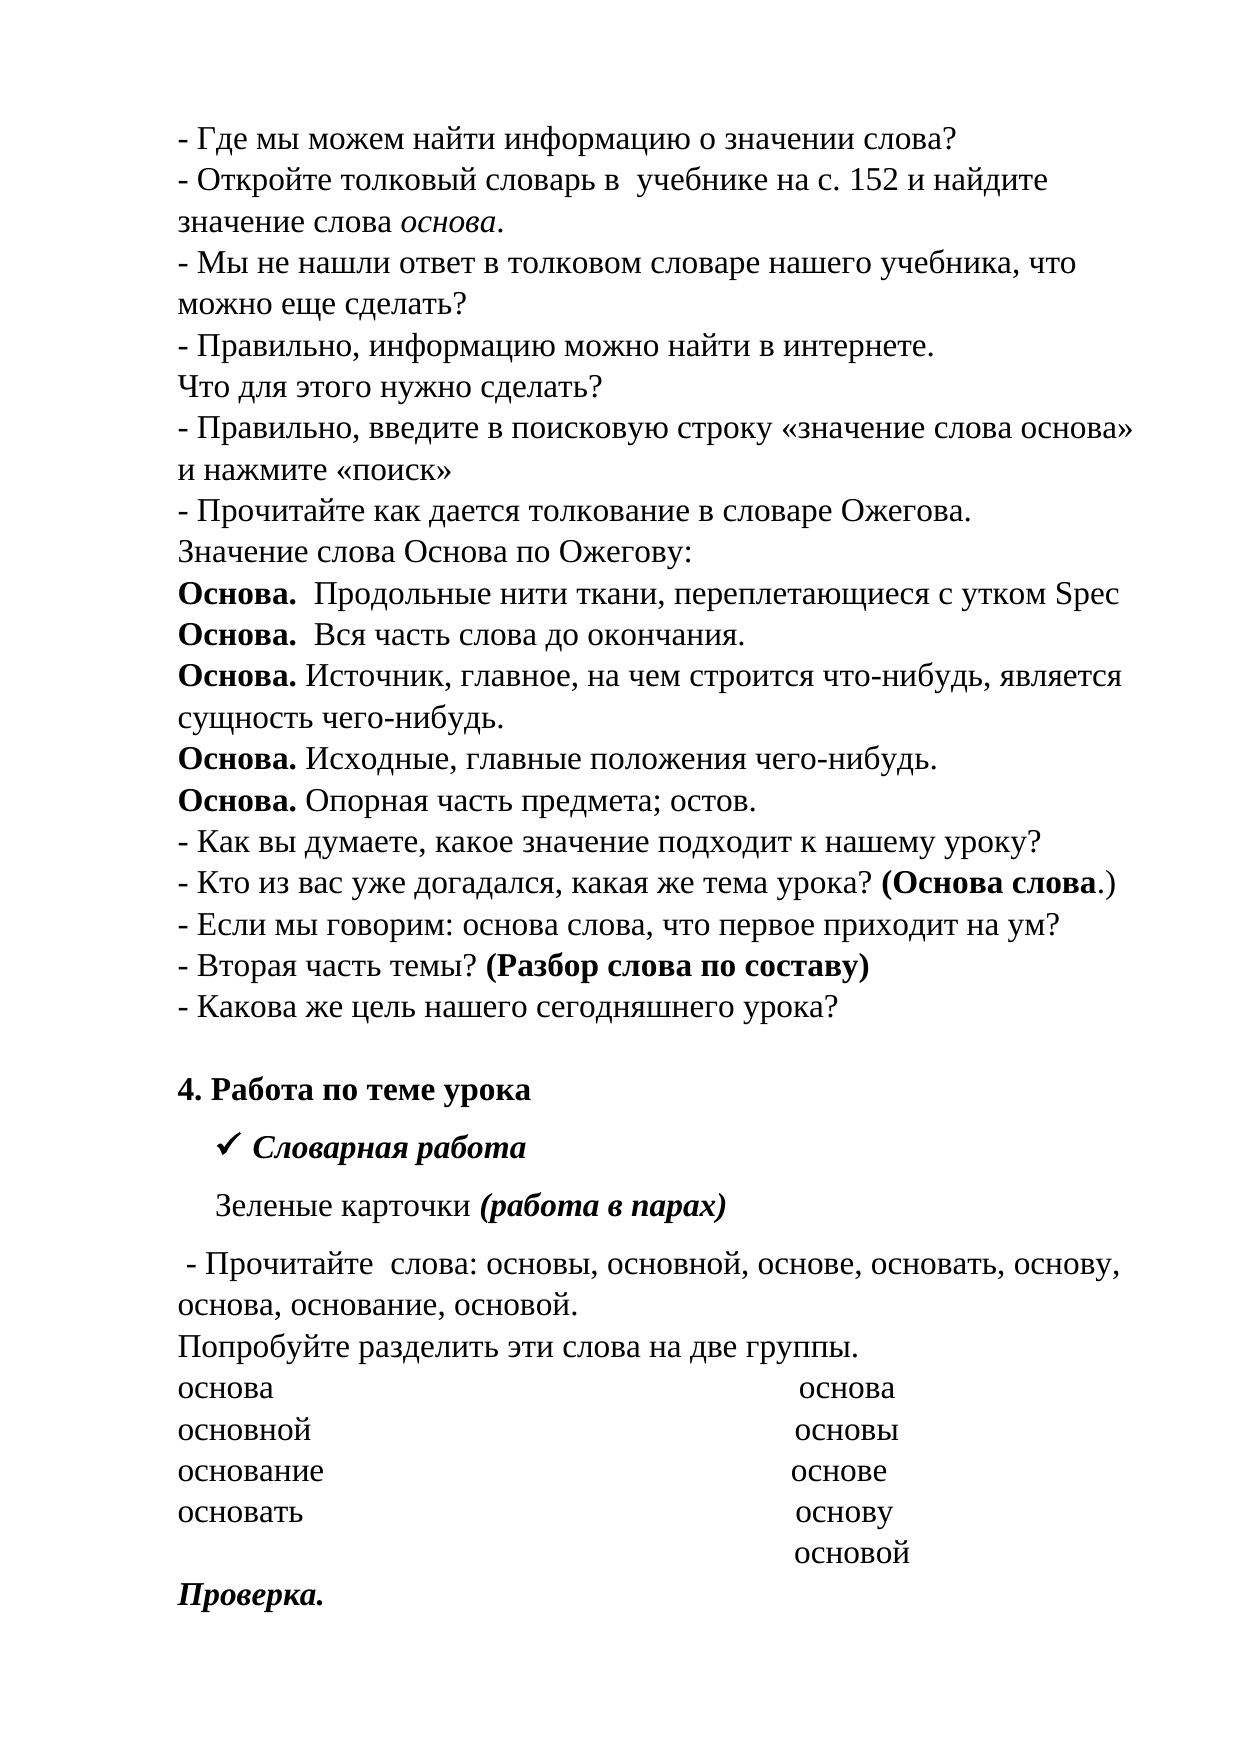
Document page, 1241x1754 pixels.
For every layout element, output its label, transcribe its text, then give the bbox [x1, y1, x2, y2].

text основной основы [177, 1409, 1152, 1447]
text - Вторая часть темы? (Разбор слова по составу) [177, 945, 1152, 983]
text 4. Работа по теме урока [177, 1069, 1152, 1108]
text Основа. Вся часть слова до окончания. [177, 614, 1152, 653]
text - Если мы говорим: основа слова, что первое приходит на ум? [177, 904, 1152, 942]
text Зеленые карточки (работа в парах) [215, 1185, 1152, 1224]
text - Прочитайте слова: основы, основной, основе, основать, основу, основа, основание, основой. [177, 1243, 1152, 1323]
text Значение слова Основа по Ожегову: [177, 532, 1152, 570]
text - Правильно, введите в поисковую строку «значение слова основа» и нажмите «поиск» [177, 408, 1152, 487]
text Что для этого нужно сделать? [177, 366, 1152, 404]
text основой [177, 1533, 1152, 1571]
text Основа. Исходные, главные положения чего-нибудь. [177, 738, 1152, 777]
text основать основу [177, 1491, 1152, 1530]
text - Откройте толковый словарь в учебнике на с. 152 и найдите значение слова основа. [177, 159, 1152, 239]
text Основа. Опорная часть предмета; остов. [177, 780, 1152, 818]
text - Как вы думаете, какое значение подходит к нашему уроку? [177, 821, 1152, 859]
text Попробуйте разделить эти слова на две группы. [177, 1326, 1152, 1364]
text - Правильно, информацию можно найти в интернете. [177, 325, 1152, 363]
text - Кто из вас уже догадался, какая же тема урока? (Основа слова.) [177, 862, 1152, 901]
text Основа. Продольные нити ткани, переплетающиеся с утком Spec [177, 573, 1152, 611]
text основа основа [177, 1367, 1152, 1406]
text - Мы не нашли ответ в толковом словаре нашего учебника, что можно еще сделать? [177, 242, 1152, 322]
text - Где мы можем найти информацию о значении слова? [177, 118, 1152, 156]
text - Какова же цель нашего сегодняшнего урока? [177, 987, 1152, 1025]
text - Прочитайте как дается толкование в словаре Ожегова. [177, 490, 1152, 529]
text Основа. Источник, главное, на чем строится что-нибудь, является сущность чего-нибудь. [177, 656, 1152, 735]
list Словарная работа [215, 1127, 1152, 1166]
text основание основе [177, 1450, 1152, 1488]
text Проверка. [177, 1574, 1152, 1612]
